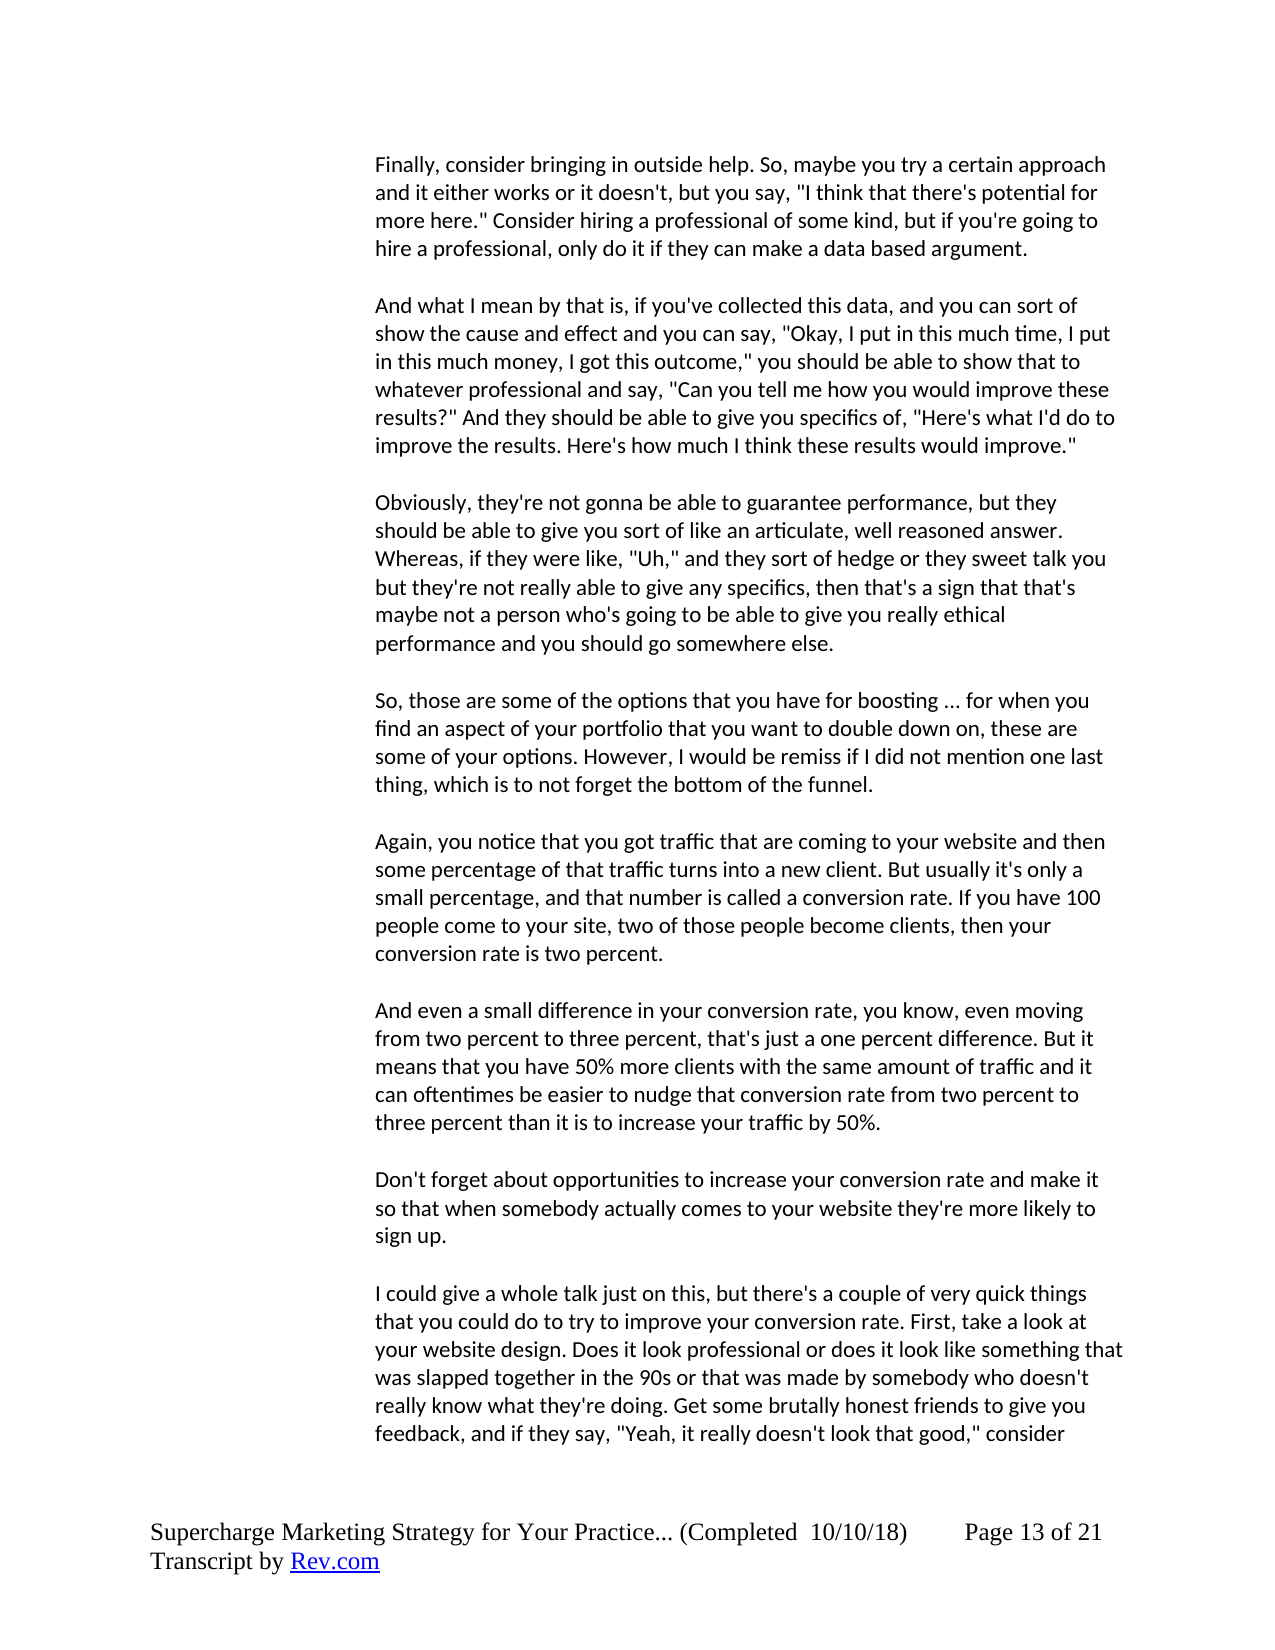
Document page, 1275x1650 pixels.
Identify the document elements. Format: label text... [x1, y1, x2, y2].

text And even a small difference in your conversion rate, you know, even moving from two percent to three percent, that's just a one percent difference. But it means that you have 50% more clients with the same amount of traffic and it can oftentimes be easier to nudge that conversion rate from two percent to three percent than it is to increase your traffic by 50%. [150, 996, 1125, 1136]
text Don't forget about opportunities to increase your conversion rate and make it so that when somebody actually comes to your website they're more likely to sign up. [150, 1166, 1125, 1250]
text Finally, consider bringing in outside help. So, maybe you try a certain approach and it either works or it doesn't, but you say, "I think that there's potential for more here." Consider hiring a professional of some kind, but if you're going to hire a professional, only do it if they can make a data based argument. [150, 150, 1125, 262]
text So, those are some of the options that you have for boosting ... for when you find an aspect of your portfolio that you want to double down on, these are some of your options. However, I would be remiss if I did not mention one last thing, which is to not forget the bottom of the funnel. [150, 686, 1125, 798]
text And what I mean by that is, if you've collected this data, and you can sort of show the cause and effect and you can say, "Okay, I put in this much time, I put in this much money, I got this outcome," you should be able to show that to whatever professional and say, "Can you tell me how you would improve these results?" And they should be able to give you specifics of, "Here's what I'd do to improve the results. Here's how much I think these results would improve." [150, 291, 1125, 459]
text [150, 1279, 1125, 1447]
text Again, you notice that you got traffic that are coming to your website and then some percentage of that traffic turns into a new client. But usually it's only a small percentage, and that number is called a conversion rate. If you have 100 people come to your site, two of those people become clients, then your conversion rate is two percent. [150, 827, 1125, 967]
text Obviously, they're not gonna be able to guarantee performance, but they should be able to give you sort of like an articulate, well reasoned answer. Whereas, if they were like, "Uh," and they sort of hedge or they sweet talk you but they're not really able to give any specifics, then that's a sign that that's maybe not a person who's going to be able to give you really ethical performance and you should go somewhere else. [150, 488, 1125, 657]
